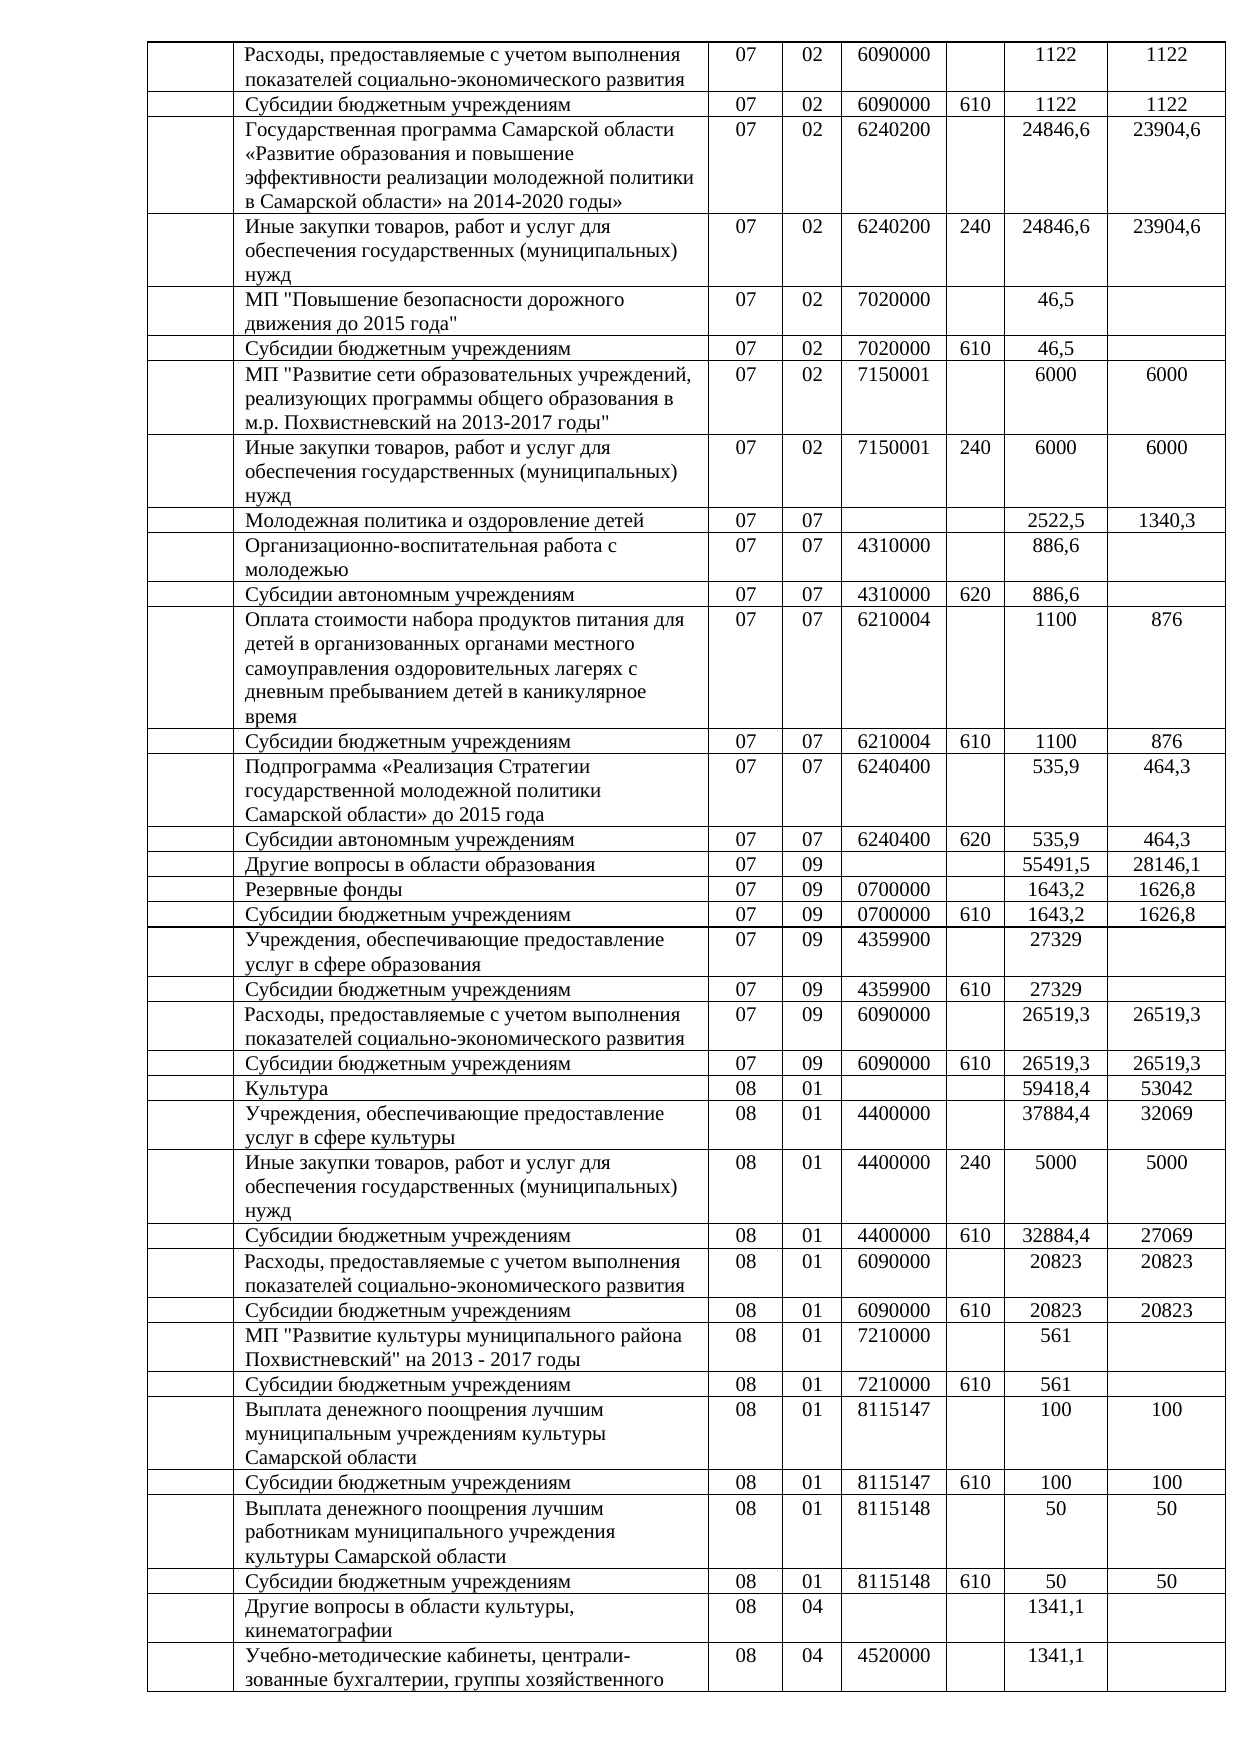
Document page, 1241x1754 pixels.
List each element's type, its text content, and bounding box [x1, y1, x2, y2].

table_cell 01 [783, 1495, 841, 1568]
table_cell Учреждения, обеспечивающие предоставление услуг в сфере культуры [234, 1101, 708, 1149]
table_cell 610 [947, 1372, 1004, 1396]
table_cell 7210000 [842, 1372, 946, 1396]
table_cell 59418,4 [1005, 1076, 1107, 1100]
table_cell 07 [709, 877, 782, 901]
table_cell 08 [709, 1397, 782, 1469]
table_cell 55491,5 [1005, 852, 1107, 876]
table_cell [947, 117, 1004, 213]
table_cell 53042 [1108, 1076, 1225, 1100]
table_cell 7210000 [842, 1323, 946, 1371]
table_cell 4400000 [842, 1224, 946, 1247]
table_cell 37884,4 [1005, 1101, 1107, 1149]
table_cell [947, 287, 1004, 335]
table_cell [1108, 287, 1225, 335]
table_cell 1340,3 [1108, 508, 1225, 532]
table_cell 7020000 [842, 336, 946, 360]
table_cell 6240200 [842, 117, 946, 213]
table_cell Иные закупки товаров, работ и услуг для обеспечения государственных (муниципальных) нужд [234, 1150, 708, 1222]
table_cell 620 [947, 582, 1004, 606]
table_cell 1122 [1108, 43, 1225, 91]
table_cell Субсидии бюджетным учреждениям [234, 977, 708, 1001]
table_cell 26519,3 [1005, 1002, 1107, 1050]
table_cell 07 [709, 508, 782, 532]
table_cell 27329 [1005, 928, 1107, 976]
table_cell [947, 361, 1004, 434]
table_cell 6090000 [842, 1002, 946, 1050]
table_cell 01 [783, 1569, 841, 1593]
table_cell 6090000 [842, 1298, 946, 1322]
table_cell 01 [783, 1372, 841, 1396]
table_cell 8115147 [842, 1397, 946, 1469]
table_cell 07 [709, 1002, 782, 1050]
table_cell 28146,1 [1108, 852, 1225, 876]
table_cell 07 [783, 827, 841, 851]
table_cell 561 [1005, 1372, 1107, 1396]
table_cell [148, 1323, 233, 1371]
table_cell 07 [709, 729, 782, 753]
table_cell [148, 1051, 233, 1075]
table_cell 6000 [1005, 435, 1107, 507]
table_cell Подпрограмма «Реализация Стратегии государственной молодежной политики Самарской области» до 2015 года [234, 754, 708, 826]
table_cell 27069 [1108, 1224, 1225, 1247]
table_cell 1341,1 [1005, 1594, 1107, 1642]
table_cell 20823 [1005, 1249, 1107, 1297]
table_cell 4359900 [842, 977, 946, 1001]
table_cell [148, 1076, 233, 1100]
table_cell [1108, 533, 1225, 581]
table_cell 1341,1 [1005, 1643, 1107, 1691]
table_cell Субсидии бюджетным учреждениям [234, 902, 708, 926]
table_cell Субсидии автономным учреждениям [234, 827, 708, 851]
table_cell [842, 508, 946, 532]
table_cell Другие вопросы в области культуры, кинематографии [234, 1594, 708, 1642]
table_cell 5000 [1108, 1150, 1225, 1222]
table_cell [842, 1076, 946, 1100]
table_cell 6240400 [842, 754, 946, 826]
table_cell 32069 [1108, 1101, 1225, 1149]
table_cell 07 [709, 977, 782, 1001]
table_cell 07 [709, 92, 782, 116]
table_cell [148, 43, 233, 91]
table_cell 610 [947, 729, 1004, 753]
table_cell [148, 928, 233, 976]
table_cell 50 [1005, 1569, 1107, 1593]
table_cell 08 [709, 1249, 782, 1297]
table_cell 07 [709, 582, 782, 606]
table_cell Субсидии бюджетным учреждениям [234, 1051, 708, 1075]
table_cell 4359900 [842, 928, 946, 976]
table_cell [947, 1101, 1004, 1149]
table_cell Организационно-воспитательная работа с молодежью [234, 533, 708, 581]
table_cell Субсидии бюджетным учреждениям [234, 1372, 708, 1396]
table_cell Иные закупки товаров, работ и услуг для обеспечения государственных (муниципальных) нужд [234, 435, 708, 507]
table_cell 46,5 [1005, 336, 1107, 360]
table_cell 610 [947, 1224, 1004, 1247]
table_cell 4310000 [842, 582, 946, 606]
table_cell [234, 1643, 708, 1691]
table_cell [148, 754, 233, 826]
table_cell 32884,4 [1005, 1224, 1107, 1247]
table_cell [1108, 928, 1225, 976]
table_cell 09 [783, 1051, 841, 1075]
table_cell [148, 1372, 233, 1396]
table_cell Другие вопросы в области образования [234, 852, 708, 876]
table_cell 240 [947, 435, 1004, 507]
table_cell 1626,8 [1108, 902, 1225, 926]
table_cell [148, 1470, 233, 1494]
table_cell [148, 435, 233, 507]
table_cell 08 [709, 1594, 782, 1642]
table_cell 6090000 [842, 92, 946, 116]
table_cell [947, 533, 1004, 581]
table_cell 07 [709, 361, 782, 434]
table_cell [947, 1249, 1004, 1297]
table_cell 464,3 [1108, 754, 1225, 826]
table_cell 6000 [1108, 361, 1225, 434]
table_cell 07 [709, 754, 782, 826]
table_cell 6000 [1005, 361, 1107, 434]
table_cell 6210004 [842, 729, 946, 753]
table_cell 535,9 [1005, 827, 1107, 851]
table_cell [1108, 977, 1225, 1001]
table_cell 1100 [1005, 729, 1107, 753]
table_cell Молодежная политика и оздоровление детей [234, 508, 708, 532]
table_cell 23904,6 [1108, 117, 1225, 213]
table_cell 561 [1005, 1323, 1107, 1371]
table_cell [947, 508, 1004, 532]
table_cell [947, 928, 1004, 976]
table_cell 610 [947, 92, 1004, 116]
table_cell 7150001 [842, 435, 946, 507]
table_cell [947, 1495, 1004, 1568]
table_cell [148, 508, 233, 532]
table_cell 1122 [1005, 43, 1107, 91]
table_cell МП "Повышение безопасности дорожного движения до 2015 года" [234, 287, 708, 335]
table_cell [1108, 336, 1225, 360]
table_cell 1122 [1005, 92, 1107, 116]
table_cell 09 [783, 877, 841, 901]
table_cell 01 [783, 1397, 841, 1469]
table_cell 240 [947, 1150, 1004, 1222]
table_cell 26519,3 [1005, 1051, 1107, 1075]
table_cell 50 [1108, 1569, 1225, 1593]
table_cell 08 [709, 1569, 782, 1593]
table_cell 07 [709, 214, 782, 286]
table_cell Расходы, предоставляемые с учетом выполнения показателей социально-экономического развития [234, 43, 708, 91]
table_cell 07 [709, 928, 782, 976]
table_cell 08 [709, 1495, 782, 1568]
table_cell [148, 1224, 233, 1247]
table_cell [1108, 1323, 1225, 1371]
table_cell 100 [1005, 1397, 1107, 1469]
table_cell 886,6 [1005, 582, 1107, 606]
table_cell [148, 852, 233, 876]
table_cell [148, 1569, 233, 1593]
table_cell 09 [783, 977, 841, 1001]
table_cell 02 [783, 92, 841, 116]
table_cell 620 [947, 827, 1004, 851]
table_cell Субсидии бюджетным учреждениям [234, 729, 708, 753]
table_cell [148, 92, 233, 116]
table_cell [947, 877, 1004, 901]
table_cell 09 [783, 928, 841, 976]
table_cell 8115148 [842, 1569, 946, 1593]
table_cell МП "Развитие сети образовательных учреждений, реализующих программы общего образования в м.р. Похвистневский на 2013-2017 годы" [234, 361, 708, 434]
table_cell 610 [947, 1470, 1004, 1494]
table_cell Субсидии бюджетным учреждениям [234, 1470, 708, 1494]
table_cell 0700000 [842, 902, 946, 926]
table_cell Иные закупки товаров, работ и услуг для обеспечения государственных (муниципальных) нужд [234, 214, 708, 286]
table_cell [947, 754, 1004, 826]
table_cell 46,5 [1005, 287, 1107, 335]
table_cell 610 [947, 902, 1004, 926]
table_cell [947, 1643, 1004, 1691]
table_cell 610 [947, 336, 1004, 360]
table_cell 610 [947, 1051, 1004, 1075]
table_cell [148, 1594, 233, 1642]
table_cell 01 [783, 1076, 841, 1100]
table_cell 26519,3 [1108, 1002, 1225, 1050]
table_cell 6090000 [842, 1051, 946, 1075]
table_cell 6240200 [842, 214, 946, 286]
table_cell 01 [783, 1249, 841, 1297]
table_cell [148, 1150, 233, 1222]
table_cell [148, 533, 233, 581]
table_cell [148, 287, 233, 335]
table_cell [1108, 1643, 1225, 1691]
table_cell 610 [947, 1298, 1004, 1322]
table_cell 09 [783, 902, 841, 926]
table_cell 04 [783, 1594, 841, 1642]
table_cell 07 [709, 533, 782, 581]
table_cell 01 [783, 1470, 841, 1494]
table_cell 464,3 [1108, 827, 1225, 851]
table_cell [148, 1249, 233, 1297]
table_cell 4310000 [842, 533, 946, 581]
table_cell 1643,2 [1005, 902, 1107, 926]
table_cell 04 [783, 1643, 841, 1691]
table_cell 01 [783, 1101, 841, 1149]
table_cell 535,9 [1005, 754, 1107, 826]
table_cell 07 [783, 754, 841, 826]
table_cell [842, 1594, 946, 1642]
table_cell [1108, 1372, 1225, 1396]
table_cell 1643,2 [1005, 877, 1107, 901]
table_cell 07 [709, 287, 782, 335]
table_cell 4400000 [842, 1150, 946, 1222]
table_cell 26519,3 [1108, 1051, 1225, 1075]
table_cell 7020000 [842, 287, 946, 335]
table_cell Учреждения, обеспечивающие предоставление услуг в сфере образования [234, 928, 708, 976]
table_cell 4520000 [842, 1643, 946, 1691]
table_cell 07 [783, 729, 841, 753]
table_cell 876 [1108, 607, 1225, 728]
table_cell 02 [783, 287, 841, 335]
table_cell 07 [709, 435, 782, 507]
table_cell 50 [1108, 1495, 1225, 1568]
table_cell 2522,5 [1005, 508, 1107, 532]
table_cell 4400000 [842, 1101, 946, 1149]
table_cell 6000 [1108, 435, 1225, 507]
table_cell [234, 92, 708, 116]
table_cell 8115147 [842, 1470, 946, 1494]
table_cell [148, 827, 233, 851]
table_cell [148, 607, 233, 728]
table_cell 07 [709, 336, 782, 360]
table_cell 07 [709, 117, 782, 213]
table_cell 7150001 [842, 361, 946, 434]
table_cell 09 [783, 1002, 841, 1050]
table_cell [947, 607, 1004, 728]
table_cell 6090000 [842, 1249, 946, 1297]
table_cell Культура [234, 1076, 708, 1100]
table_cell [148, 902, 233, 926]
table_cell 01 [783, 1150, 841, 1222]
table_cell 6240400 [842, 827, 946, 851]
table_cell 24846,6 [1005, 214, 1107, 286]
table_cell 07 [783, 508, 841, 532]
table_cell 27329 [1005, 977, 1107, 1001]
table_cell Выплата денежного поощрения лучшим работникам муниципального учреждения культуры Самарской области [234, 1495, 708, 1568]
table_cell Расходы, предоставляемые с учетом выполнения показателей социально-экономического развития [234, 1002, 708, 1050]
table_cell [148, 1101, 233, 1149]
table_cell 08 [709, 1323, 782, 1371]
table_cell Резервные фонды [234, 877, 708, 901]
table_cell [148, 582, 233, 606]
table_cell 100 [1108, 1470, 1225, 1494]
table_cell 09 [783, 852, 841, 876]
table_cell [947, 1076, 1004, 1100]
table_cell [842, 852, 946, 876]
table_cell 02 [783, 43, 841, 91]
table_cell 08 [709, 1076, 782, 1100]
table_cell [1108, 582, 1225, 606]
table_cell 08 [709, 1298, 782, 1322]
table_cell 610 [947, 977, 1004, 1001]
table_cell Субсидии бюджетным учреждениям [234, 1569, 708, 1593]
table_cell [148, 877, 233, 901]
table_cell [148, 361, 233, 434]
table_cell 8115148 [842, 1495, 946, 1568]
table_cell [947, 1594, 1004, 1642]
table_cell 01 [783, 1298, 841, 1322]
table_cell 07 [709, 1051, 782, 1075]
table_cell 100 [1108, 1397, 1225, 1469]
table_cell 02 [783, 336, 841, 360]
table_cell [148, 1298, 233, 1322]
table_cell [947, 852, 1004, 876]
table_cell Субсидии бюджетным учреждениям [234, 1224, 708, 1247]
table_cell [148, 1495, 233, 1568]
table_cell Оплата стоимости набора продуктов питания для детей в организованных органами местного самоуправления оздоровительных лагерях с дневным пребыванием детей в каникулярное время [234, 607, 708, 728]
table_cell Выплата денежного поощрения лучшим муниципальным учреждениям культуры Самарской области [234, 1397, 708, 1469]
table_cell 20823 [1005, 1298, 1107, 1322]
table_cell 1626,8 [1108, 877, 1225, 901]
table_cell Субсидии бюджетным учреждениям [234, 336, 708, 360]
table_cell 23904,6 [1108, 214, 1225, 286]
table_cell 01 [783, 1323, 841, 1371]
table_cell 08 [709, 1470, 782, 1494]
table_cell [947, 43, 1004, 91]
table_cell [148, 1397, 233, 1469]
table_cell 02 [783, 214, 841, 286]
table_cell [148, 117, 233, 213]
table_cell 02 [783, 361, 841, 434]
table_cell 100 [1005, 1470, 1107, 1494]
table_cell 07 [783, 582, 841, 606]
table_cell Субсидии автономным учреждениям [234, 582, 708, 606]
table_cell 0700000 [842, 877, 946, 901]
table_cell 1100 [1005, 607, 1107, 728]
table_cell 6090000 [842, 43, 946, 91]
table_cell [148, 1002, 233, 1050]
table_cell 5000 [1005, 1150, 1107, 1222]
table_cell 876 [1108, 729, 1225, 753]
table_cell 08 [709, 1643, 782, 1691]
table_cell 886,6 [1005, 533, 1107, 581]
table_cell 07 [709, 827, 782, 851]
table_cell 610 [947, 1569, 1004, 1593]
table_cell 07 [709, 607, 782, 728]
table_cell [148, 729, 233, 753]
table_cell [1108, 1594, 1225, 1642]
table_cell [947, 1002, 1004, 1050]
table_cell 1122 [1108, 92, 1225, 116]
table_cell 240 [947, 214, 1004, 286]
table_cell 08 [709, 1224, 782, 1247]
table_cell 20823 [1108, 1298, 1225, 1322]
table_cell МП "Развитие культуры муниципального района Похвистневский" на 2013 - 2017 годы [234, 1323, 708, 1371]
table_cell [148, 214, 233, 286]
table_cell 02 [783, 117, 841, 213]
table_cell 01 [783, 1224, 841, 1247]
table_cell 07 [783, 607, 841, 728]
table_cell [148, 977, 233, 1001]
table_cell Расходы, предоставляемые с учетом выполнения показателей социально-экономического развития [234, 1249, 708, 1297]
table_cell 07 [709, 902, 782, 926]
table_cell [148, 1643, 233, 1691]
table_cell 08 [709, 1150, 782, 1222]
table_cell 24846,6 [1005, 117, 1107, 213]
table_cell 07 [709, 852, 782, 876]
table_cell [947, 1397, 1004, 1469]
table_cell Субсидии бюджетным учреждениям [234, 1298, 708, 1322]
table_cell 08 [709, 1372, 782, 1396]
table_cell [947, 1323, 1004, 1371]
table_cell 6210004 [842, 607, 946, 728]
table_cell 08 [709, 1101, 782, 1149]
table_cell 07 [783, 533, 841, 581]
table_cell 02 [783, 435, 841, 507]
table_cell [148, 336, 233, 360]
table_cell 20823 [1108, 1249, 1225, 1297]
table_cell 07 [709, 43, 782, 91]
table_cell 50 [1005, 1495, 1107, 1568]
